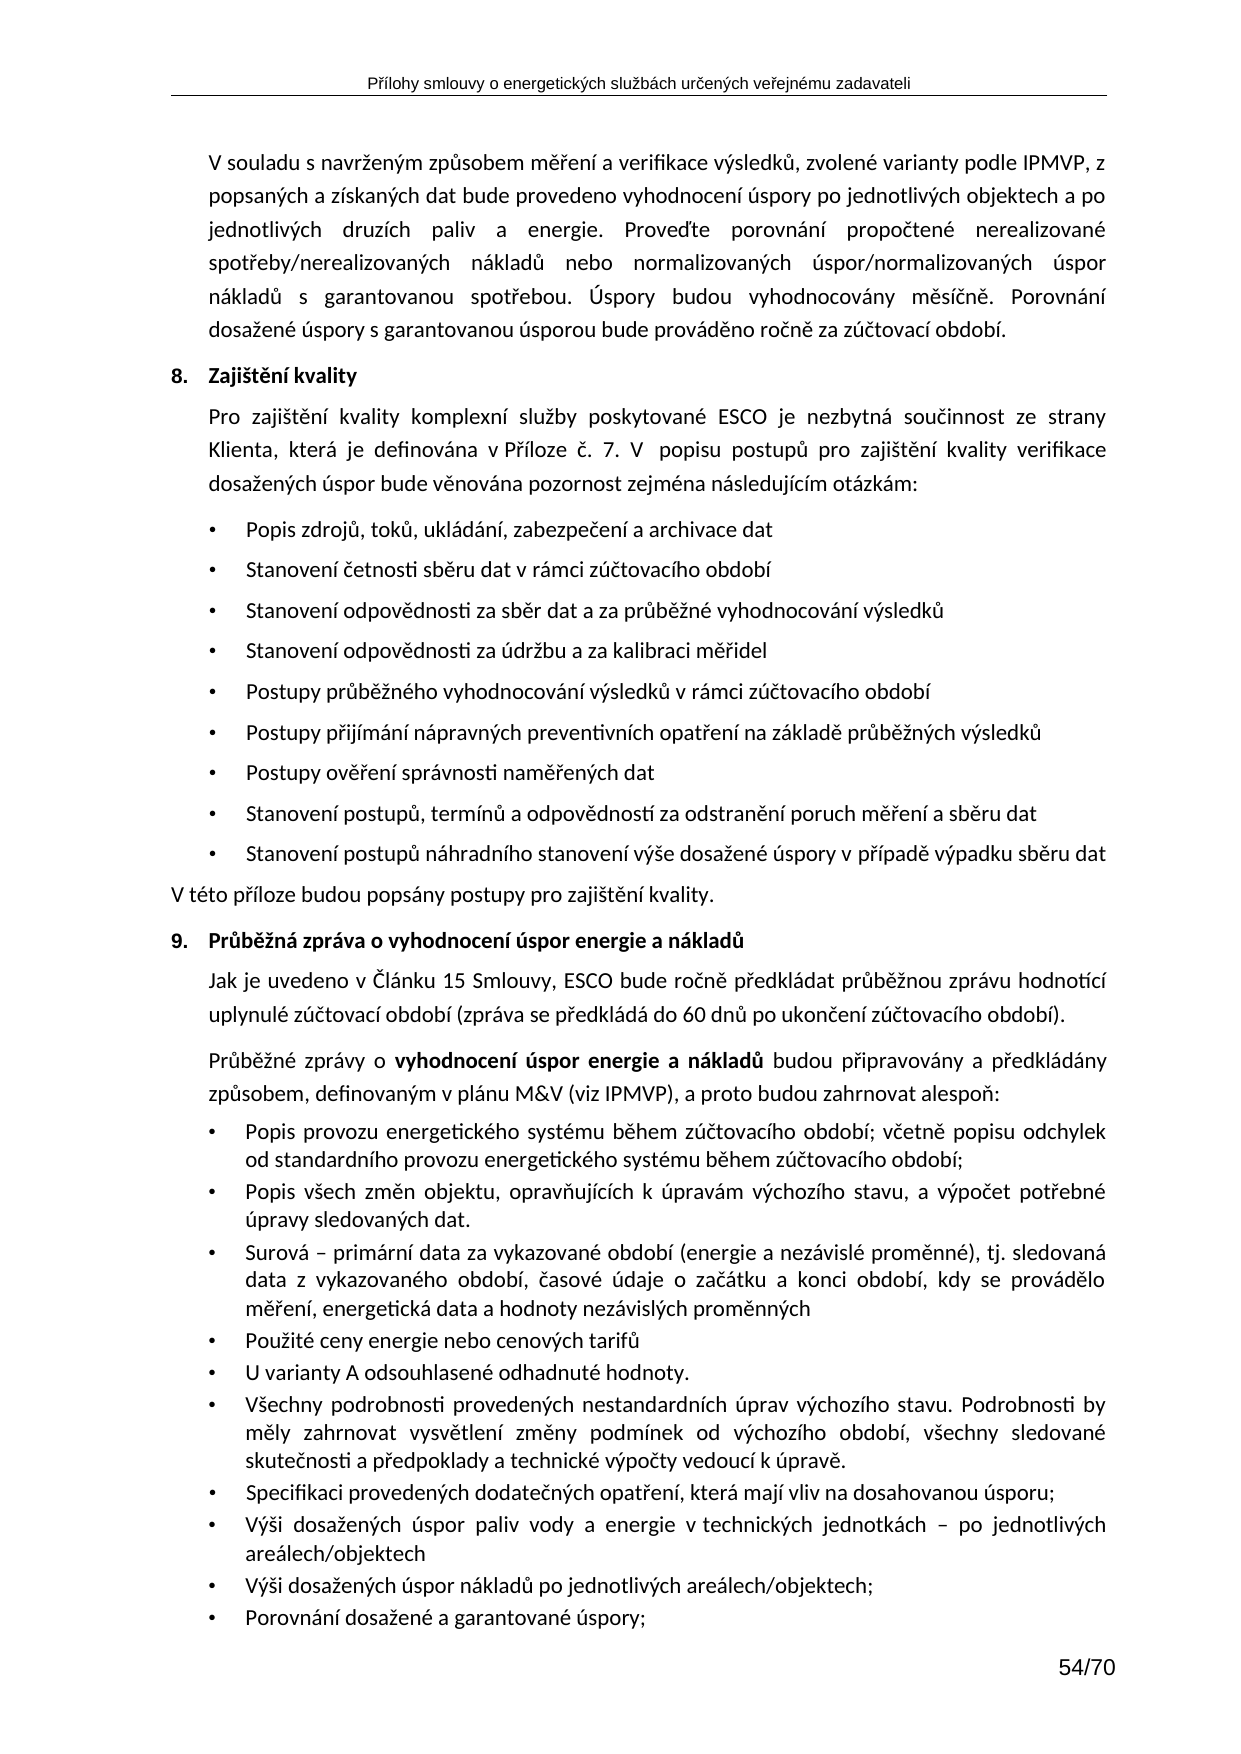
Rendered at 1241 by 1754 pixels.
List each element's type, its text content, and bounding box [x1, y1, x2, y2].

list Popis zdrojů, toků, ukládání, zabezpečení a archivace dat [208, 515, 1107, 543]
text Průběžné zprávy o vyhodnocení úspor energie a nákladů budou připravovány a předkládány způsobem, definovaným v plánu M&V (viz IPMVP), a proto budou zahrnovat alespoň: [208, 1046, 1107, 1107]
list Surová – primární data za vykazované období (energie a nezávislé proměnné), tj. sledovaná data z vykazovaného období, časové údaje o začátku a konci období, kdy se provádělo měření, energetická data a hodnoty nezávislých proměnných [208, 1238, 1107, 1322]
list U varianty A odsouhlasené odhadnuté hodnoty. [208, 1358, 1107, 1386]
text Jak je uvedeno v Článku 15 Smlouvy, ESCO bude ročně předkládat průběžnou zprávu hodnotící uplynulé zúčtovací období (zpráva se předkládá do 60 dnů po ukončení zúčtovacího období). [208, 966, 1107, 1028]
list Postupy ověření správnosti naměřených dat [208, 758, 1107, 786]
list Popis všech změn objektu, opravňujících k úpravám výchozího stavu, a výpočet potřebné úpravy sledovaných dat. [208, 1177, 1107, 1233]
list Postupy průběžného vyhodnocování výsledků v rámci zúčtovacího období [208, 677, 1107, 705]
list Specifikaci provedených dodatečných opatření, která mají vliv na dosahovanou úsporu; [208, 1478, 1107, 1506]
list Průběžná zpráva o vyhodnocení úspor energie a nákladů [171, 926, 1107, 954]
list Výši dosažených úspor paliv vody a energie v technických jednotkách – po jednotlivých areálech/objektech [208, 1511, 1107, 1567]
text Pro zajištění kvality komplexní služby poskytované ESCO je nezbytná součinnost ze strany Klienta, která je definována v Příloze č. 7. V popisu postupů pro zajištění kvality verifikace dosažených úspor bude věnována pozornost zejména následujícím otázkám: [208, 402, 1107, 497]
list Výši dosažených úspor nákladů po jednotlivých areálech/objektech; [208, 1571, 1107, 1599]
text V souladu s navrženým způsobem měření a verifikace výsledků, zvolené varianty podle IPMVP, z popsaných a získaných dat bude provedeno vyhodnocení úspory po jednotlivých objektech a po jednotlivých druzích paliv a energie. Proveďte porovnání propočtené nerealizované spotřeby/nerealizovaných nákladů nebo normalizovaných úspor/normalizovaných úspor nákladů s garantovanou spotřebou. Úspory budou vyhodnocovány měsíčně. Porovnání dosažené úspory s garantovanou úsporou bude prováděno ročně za zúčtovací období. [208, 148, 1107, 343]
list Stanovení odpovědnosti za sběr dat a za průběžné vyhodnocování výsledků [208, 596, 1107, 624]
text V této příloze budou popsány postupy pro zajištění kvality. [171, 880, 1107, 908]
list Postupy přijímání nápravných preventivních opatření na základě průběžných výsledků [208, 718, 1107, 746]
list Stanovení četnosti sběru dat v rámci zúčtovacího období [208, 556, 1107, 584]
list Stanovení postupů náhradního stanovení výše dosažené úspory v případě výpadku sběru dat [208, 839, 1107, 867]
list Porovnání dosažené a garantované úspory; [208, 1603, 1107, 1631]
list Stanovení odpovědnosti za údržbu a za kalibraci měřidel [208, 637, 1107, 665]
list Všechny podrobnosti provedených nestandardních úprav výchozího stavu. Podrobnosti by měly zahrnovat vysvětlení změny podmínek od výchozího období, všechny sledované skutečnosti a předpoklady a technické výpočty vedoucí k úpravě. [208, 1390, 1107, 1474]
list Použité ceny energie nebo cenových tarifů [208, 1326, 1107, 1354]
list Popis provozu energetického systému během zúčtovacího období; včetně popisu odchylek od standardního provozu energetického systému během zúčtovacího období; [208, 1117, 1107, 1173]
list Zajištění kvality [171, 361, 1107, 389]
list Stanovení postupů, termínů a odpovědností za odstranění poruch měření a sběru dat [208, 799, 1107, 827]
